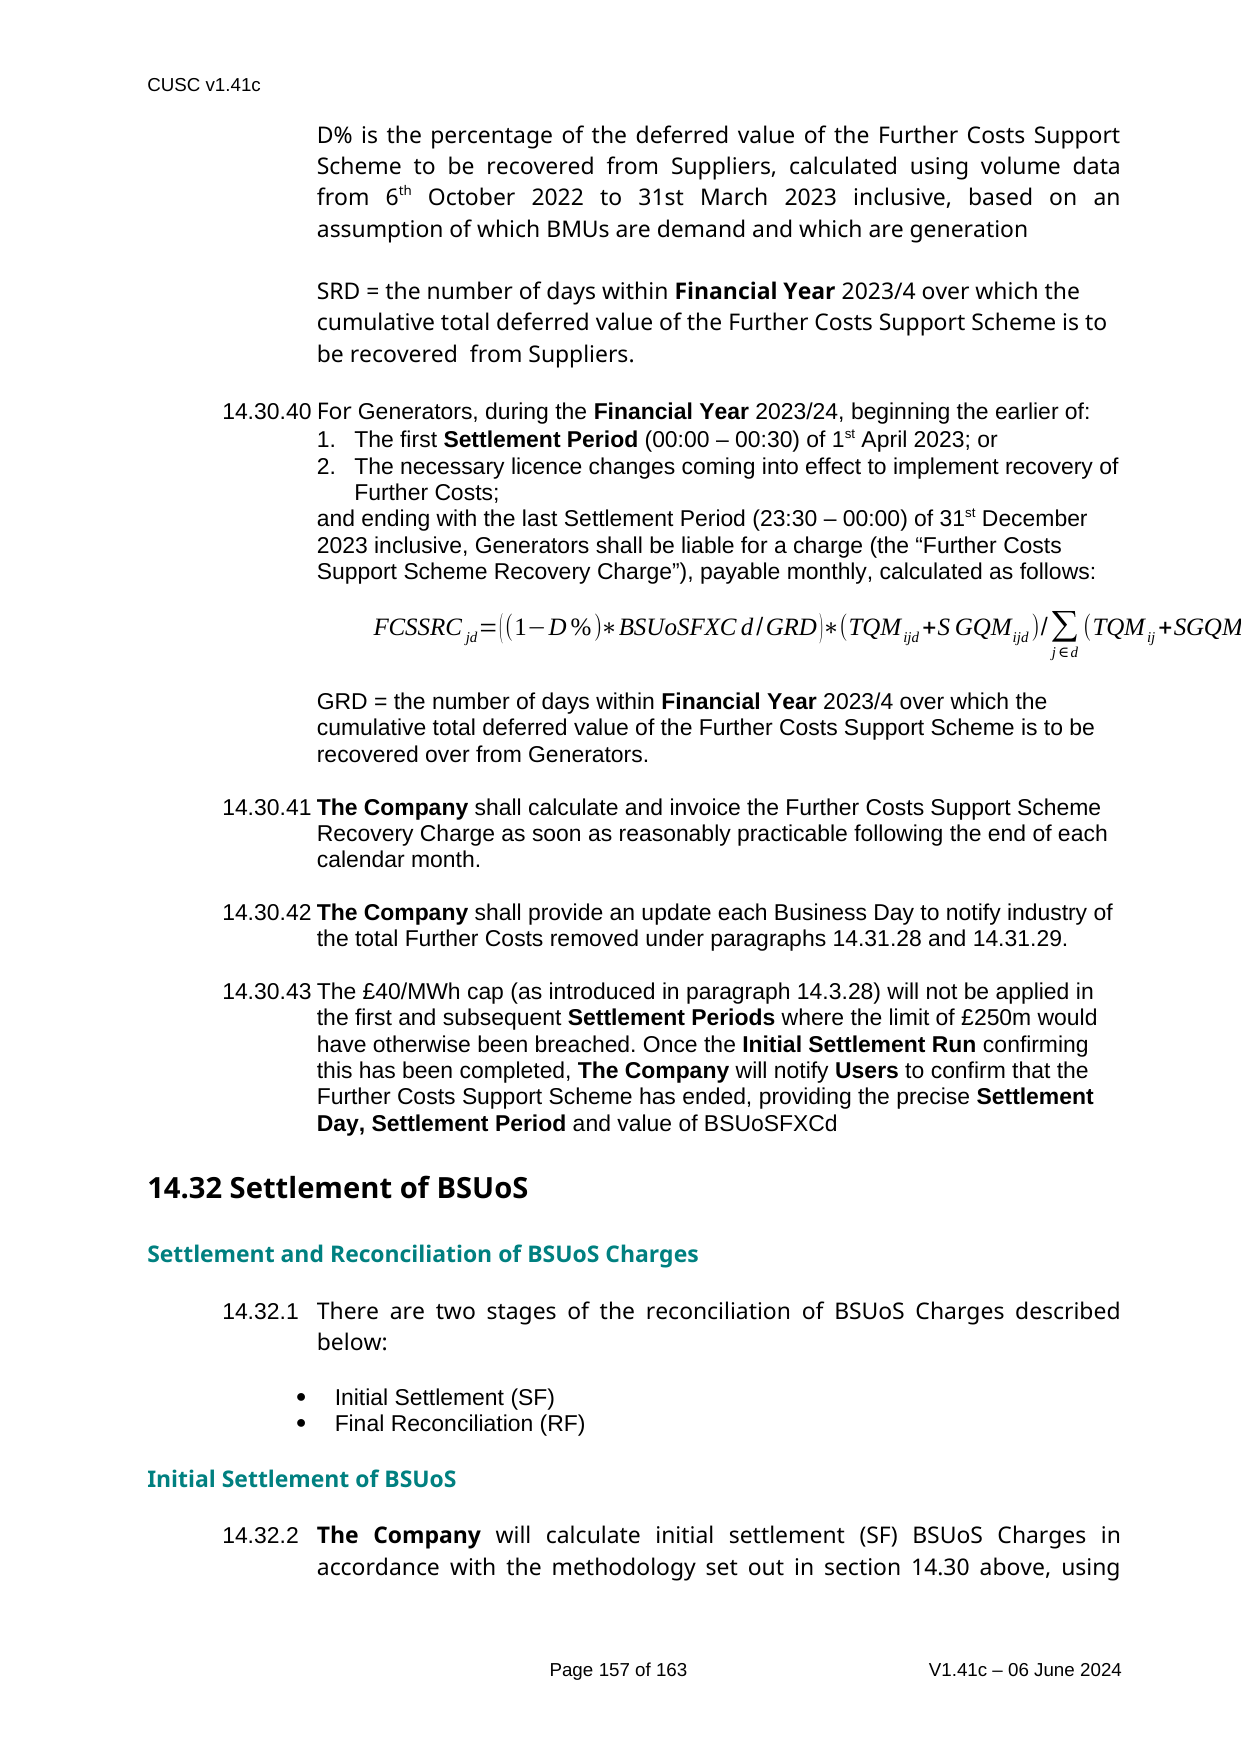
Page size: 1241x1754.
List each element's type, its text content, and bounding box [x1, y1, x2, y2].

subtitle Initial Settlement of BSUoS [147, 1463, 1121, 1494]
list There are two stages of the reconciliation of BSUoS Charges described below: [222, 1295, 1121, 1357]
list The Company shall provide an update each Business Day to notify industry of the total Further Costs removed under paragraphs 14.31.28 and 14.31.29. [222, 899, 1121, 952]
list SRD = the number of days within Financial Year 2023/4 over which the cumulative total deferred value of the Further Costs Support Scheme is to be recovered from Suppliers. [317, 275, 1121, 369]
list The Company shall calculate and invoice the Further Costs Support Scheme Recovery Charge as soon as reasonably practicable following the end of each calendar month. [222, 793, 1121, 872]
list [222, 1519, 1121, 1582]
list GRD = the number of days within Financial Year 2023/4 over which the cumulative total deferred value of the Further Costs Support Scheme is to be recovered over from Generators. [317, 688, 1121, 767]
list For Generators, during the Financial Year 2023/24, beginning the earlier of: [222, 395, 1121, 426]
subtitle Settlement and Reconciliation of BSUoS Charges [147, 1238, 1121, 1269]
subtitle 14.32 Settlement of BSUoS [147, 1167, 1121, 1207]
text D% is the percentage of the deferred value of the Further Costs Support Scheme to be recovered from Suppliers, calculated using volume data from 6th October 2022 to 31st March 2023 inclusive, based on an assumption of which BMUs are demand and which are generation [317, 119, 1121, 244]
text and ending with the last Settlement Period (23:30 – 00:00) of 31st December 2023 inclusive, Generators shall be liable for a charge (the “Further Costs Support Scheme Recovery Charge”), payable monthly, calculated as follows: [317, 505, 1121, 584]
list Initial Settlement (SF) [297, 1384, 1121, 1410]
list The necessary licence changes coming into effect to implement recovery of Further Costs; [317, 453, 1121, 505]
list Final Reconciliation (RF) [297, 1410, 1121, 1436]
list The first Settlement Period (00:00 – 00:30) of 1st April 2023; or [317, 426, 1121, 453]
list The £40/MWh cap (as introduced in paragraph 14.3.28) will not be applied in the first and subsequent Settlement Periods where the limit of £250m would have otherwise been breached. Once the Initial Settlement Run confirming this has been completed, The Company will notify Users to confirm that the Further Costs Support Scheme has ended, providing the precise Settlement Day, Settlement Period and value of BSUoSFXCd [222, 978, 1121, 1136]
